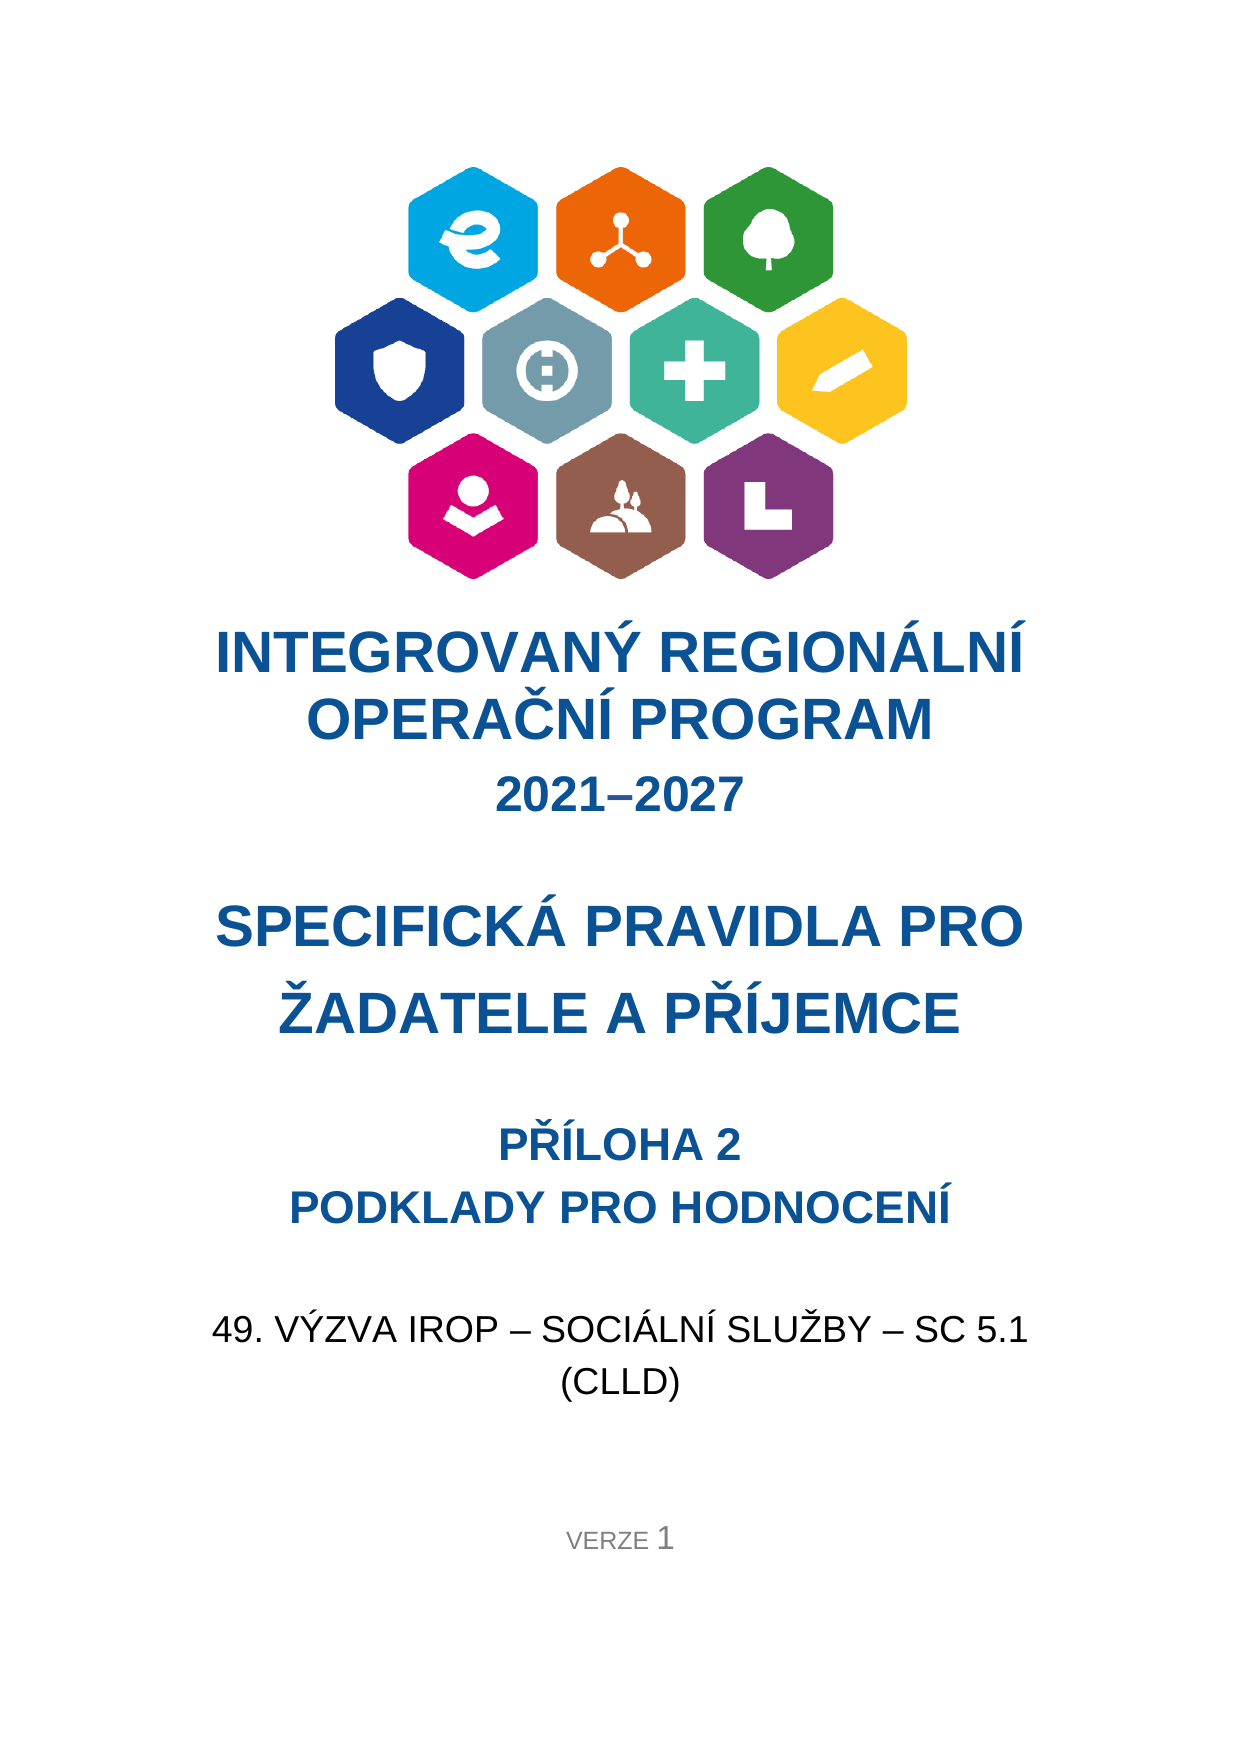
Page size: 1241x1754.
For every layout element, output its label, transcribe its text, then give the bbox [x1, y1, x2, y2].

text 49. výzva irop – Sociální služby – SC 5.1 (CLLD) [148, 1307, 1092, 1402]
picture [324, 149, 912, 607]
text VERZE 1 [148, 1518, 1092, 1557]
text PŘÍLOHA 2 [148, 1117, 1092, 1170]
text SPECIFICKÁ PRAVIDLA PRO ŽADATELE A PŘÍJEMCE [148, 891, 1092, 1046]
text PODKLADY PRO HODNOCENÍ [148, 1181, 1092, 1233]
text 2021–2027 [148, 764, 1092, 821]
